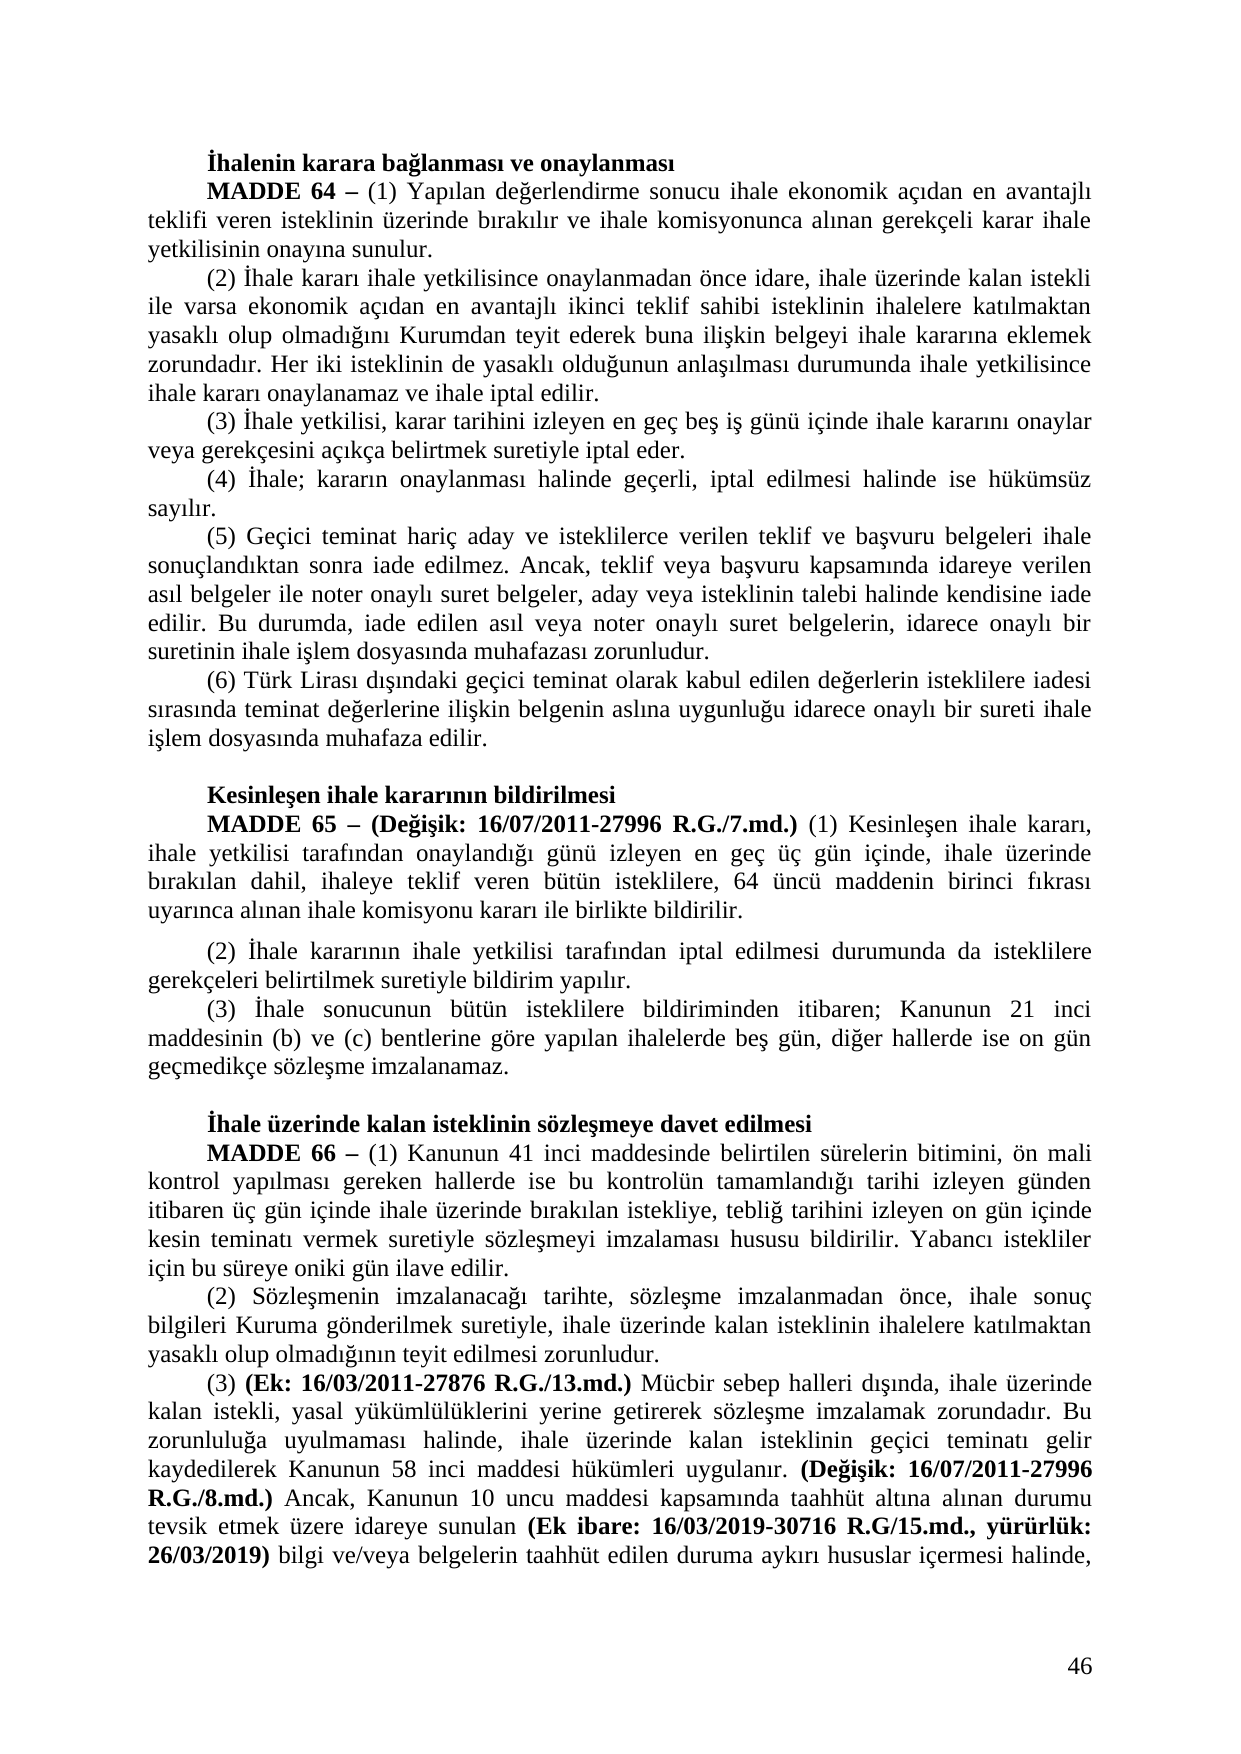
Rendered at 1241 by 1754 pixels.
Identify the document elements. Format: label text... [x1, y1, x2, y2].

subtitle Kesinleşen ihale kararının bildirilmesi [148, 780, 1092, 809]
text (2) İhale kararının ihale yetkilisi tarafından iptal edilmesi durumunda da isteklilere gerekçeleri belirtilmek suretiyle bildirim yapılır. [148, 936, 1092, 994]
text MADDE 64 – (1) Yapılan değerlendirme sonucu ihale ekonomik açıdan en avantajlı teklifi veren isteklinin üzerinde bırakılır ve ihale komisyonunca alınan gerekçeli karar ihale yetkilisinin onayına sunulur. [148, 176, 1092, 263]
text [148, 1368, 1092, 1569]
text (5) Geçici teminat hariç aday ve isteklilerce verilen teklif ve başvuru belgeleri ihale sonuçlandıktan sonra iade edilmez. Ancak, teklif veya başvuru kapsamında idareye verilen asıl belgeler ile noter onaylı suret belgeler, aday veya isteklinin talebi halinde kendisine iade edilir. Bu durumda, iade edilen asıl veya noter onaylı suret belgelerin, idarece onaylı bir suretinin ihale işlem dosyasında muhafazası zorunludur. [148, 521, 1092, 665]
subtitle İhalenin karara bağlanması ve onaylanması [148, 148, 1092, 176]
text MADDE 65 – (Değişik: 16/07/2011-27996 R.G./7.md.) (1) Kesinleşen ihale kararı, ihale yetkilisi tarafından onaylandığı günü izleyen en geç üç gün içinde, ihale üzerinde bırakılan dahil, ihaleye teklif veren bütün isteklilere, 64 üncü maddenin birinci fıkrası uyarınca alınan ihale komisyonu kararı ile birlikte bildirilir. [148, 809, 1092, 924]
text (3) İhale sonucunun bütün isteklilere bildiriminden itibaren; Kanunun 21 inci maddesinin (b) ve (c) bentlerine göre yapılan ihalelerde beş gün, diğer hallerde ise on gün geçmedikçe sözleşme imzalanamaz. [148, 994, 1092, 1080]
text (6) Türk Lirası dışındaki geçici teminat olarak kabul edilen değerlerin isteklilere iadesi sırasında teminat değerlerine ilişkin belgenin aslına uygunluğu idarece onaylı bir sureti ihale işlem dosyasında muhafaza edilir. [148, 665, 1092, 751]
text (4) İhale; kararın onaylanması halinde geçerli, iptal edilmesi halinde ise hükümsüz sayılır. [148, 464, 1092, 521]
text (2) Sözleşmenin imzalanacağı tarihte, sözleşme imzalanmadan önce, ihale sonuç bilgileri Kuruma gönderilmek suretiyle, ihale üzerinde kalan isteklinin ihalelere katılmaktan yasaklı olup olmadığının teyit edilmesi zorunludur. [148, 1281, 1092, 1368]
text (2) İhale kararı ihale yetkilisince onaylanmadan önce idare, ihale üzerinde kalan istekli ile varsa ekonomik açıdan en avantajlı ikinci teklif sahibi isteklinin ihalelere katılmaktan yasaklı olup olmadığını Kurumdan teyit ederek buna ilişkin belgeyi ihale kararına eklemek zorundadır. Her iki isteklinin de yasaklı olduğunun anlaşılması durumunda ihale yetkilisince ihale kararı onaylanamaz ve ihale iptal edilir. [148, 263, 1092, 406]
text (3) İhale yetkilisi, karar tarihini izleyen en geç beş iş günü içinde ihale kararını onaylar veya gerekçesini açıkça belirtmek suretiyle iptal eder. [148, 406, 1092, 464]
text MADDE 66 – (1) Kanunun 41 inci maddesinde belirtilen sürelerin bitimini, ön mali kontrol yapılması gereken hallerde ise bu kontrolün tamamlandığı tarihi izleyen günden itibaren üç gün içinde ihale üzerinde bırakılan istekliye, tebliğ tarihini izleyen on gün içinde kesin teminatı vermek suretiyle sözleşmeyi imzalaması hususu bildirilir. Yabancı istekliler için bu süreye oniki gün ilave edilir. [148, 1138, 1092, 1281]
subtitle İhale üzerinde kalan isteklinin sözleşmeye davet edilmesi [148, 1109, 1092, 1138]
